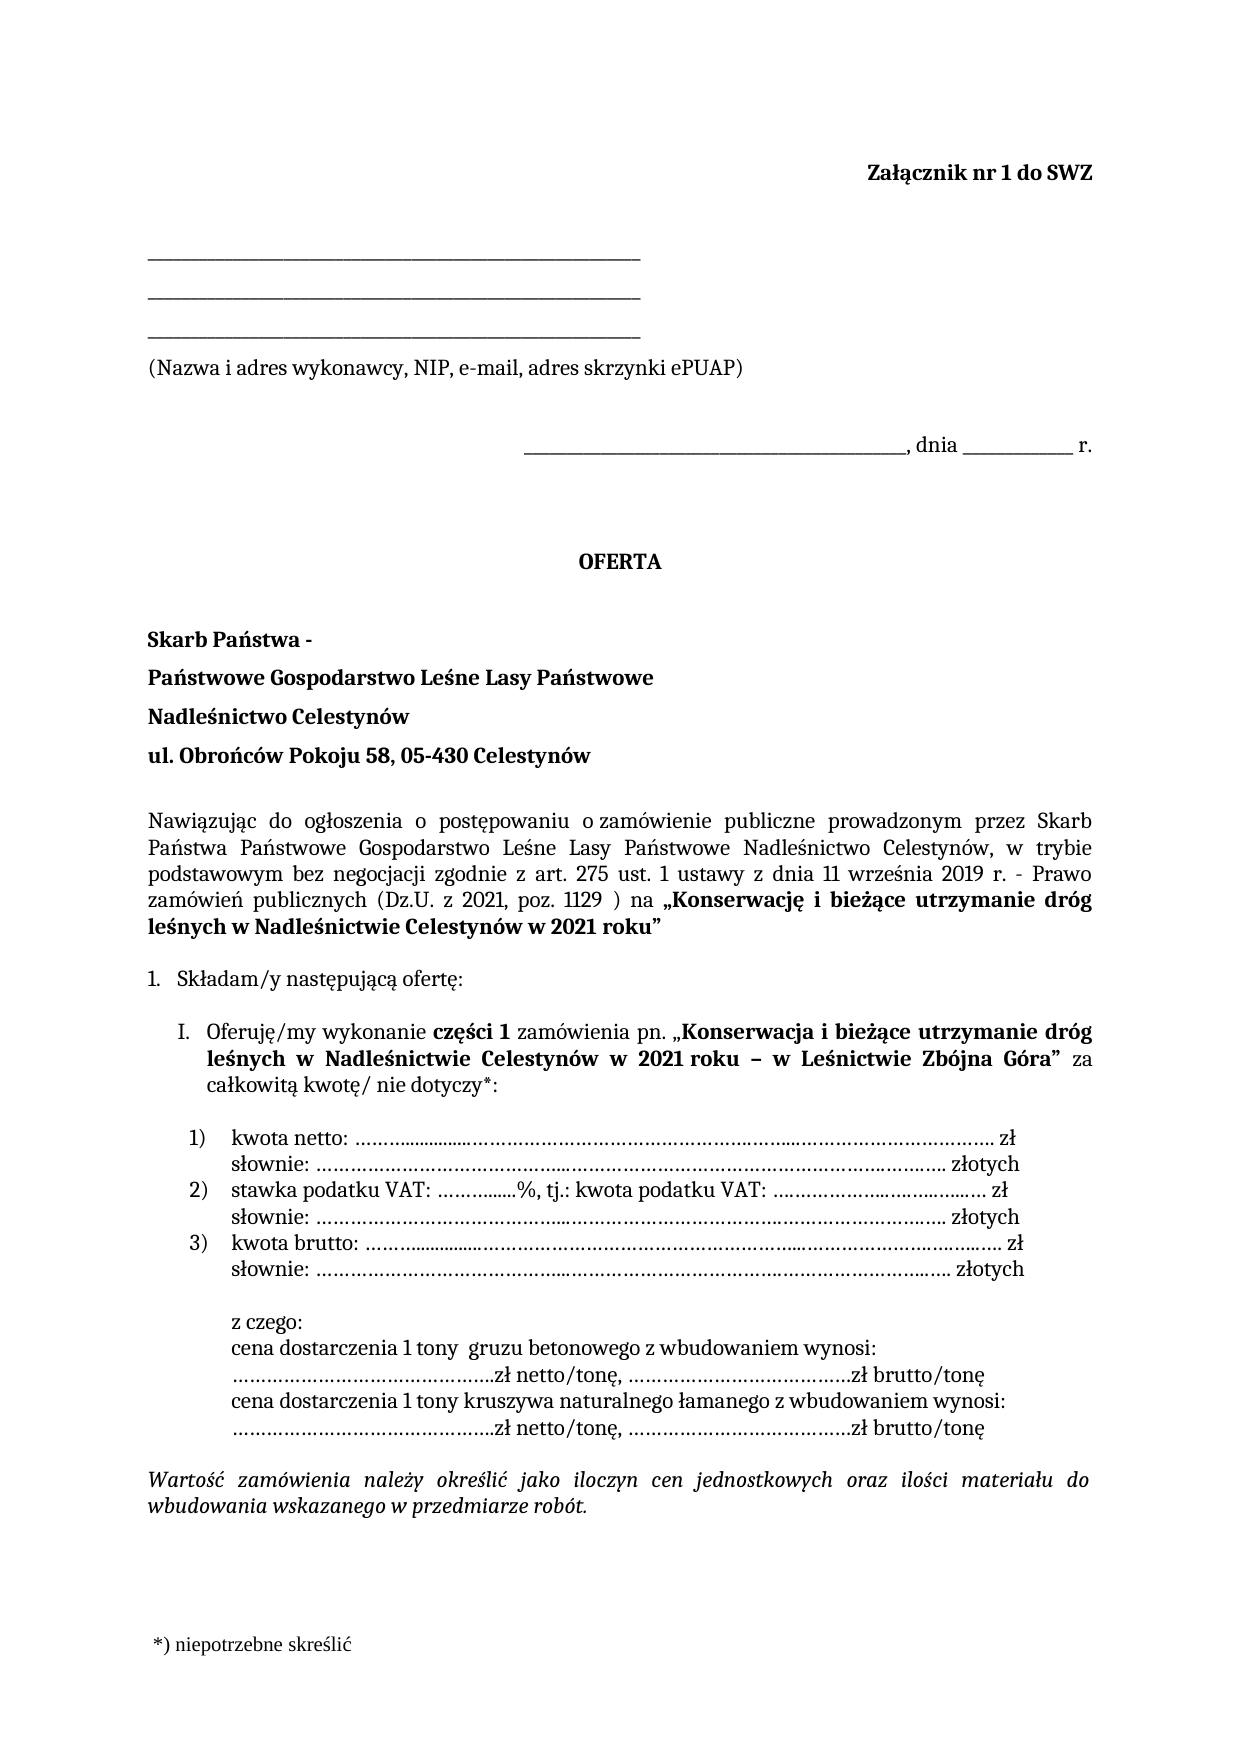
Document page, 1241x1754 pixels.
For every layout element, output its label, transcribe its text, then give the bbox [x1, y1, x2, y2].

list Składam/y następującą ofertę: [148, 966, 1093, 993]
text cena dostarczenia 1 tony kruszywa naturalnego łamanego z wbudowaniem wynosi: [231, 1388, 1093, 1414]
text (Nazwa i adres wykonawcy, NIP, e-mail, adres skrzynki ePUAP) [148, 354, 1093, 381]
text Skarb Państwa - [148, 626, 1093, 653]
text cena dostarczenia 1 tony gruzu betonowego z wbudowaniem wynosi: [231, 1335, 1093, 1362]
text ……………………………………….zł netto/tonę, …………………………………zł brutto/tonę [231, 1362, 1093, 1388]
text Wartość zamówienia należy określić jako iloczyn cen jednostkowych oraz ilości materiału do wbudowania wskazanego w przedmiarze robót. [148, 1467, 1093, 1520]
list kwota netto: ………..............………………………………………….……...……………………………. zł [189, 1124, 1093, 1151]
text Załącznik nr 1 do SWZ [148, 160, 1093, 186]
text słownie: ……………………………………...……………………………………………….…….…. złotych [231, 1151, 1093, 1177]
list kwota brutto: ………..............………………………………………………...………………….….…..…. zł [189, 1230, 1093, 1256]
list Oferuję/my wykonanie części 1 zamówienia pn. „Konserwacja i bieżące utrzymanie dróg leśnych w Nadleśnictwie Celestynów w 2021 roku – w Leśnictwie Zbójna Góra” za całkowitą kwotę/ nie dotyczy*: [177, 1019, 1093, 1098]
text słownie: ……………………………………...……………………………….……………………..…. złotych [231, 1256, 1093, 1282]
text Państwowe Gospodarstwo Leśne Lasy Państwowe [148, 665, 1093, 692]
text __________________________________________________________ [148, 277, 1093, 303]
text __________________________________________________________ [148, 316, 1093, 342]
list Nawiązując do ogłoszenia o postępowaniu o zamówienie publiczne prowadzonym przez Skarb Państwa Państwowe Gospodarstwo Leśne Lasy Państwowe Nadleśnictwo Celestynów, w trybie podstawowym bez negocjacji zgodnie z art. 275 ust. 1 ustawy z dnia 11 września 2019 r. - Prawo zamówień publicznych (Dz.U. z 2021, poz. 1129 ) na „Konserwację i bieżące utrzymanie dróg leśnych w Nadleśnictwie Celestynów w 2021 roku” [148, 808, 1093, 940]
text OFERTA [148, 549, 1093, 575]
list stawka podatku VAT: ………......%, tj.: kwota podatku VAT: ….……………..….…..…...… zł [189, 1177, 1093, 1203]
text z czego: [231, 1309, 1093, 1335]
text _____________________________________________, dnia _____________ r. [148, 432, 1093, 458]
text __________________________________________________________ [148, 238, 1093, 264]
text ul. Obrońców Pokoju 58, 05-430 Celestynów [148, 743, 1093, 769]
text słownie: ……………………………………...……………………………….…………………….…. złotych [231, 1203, 1093, 1230]
text ……………………………………….zł netto/tonę, …………………………………zł brutto/tonę [231, 1414, 1093, 1441]
text Nadleśnictwo Celestynów [148, 704, 1093, 730]
